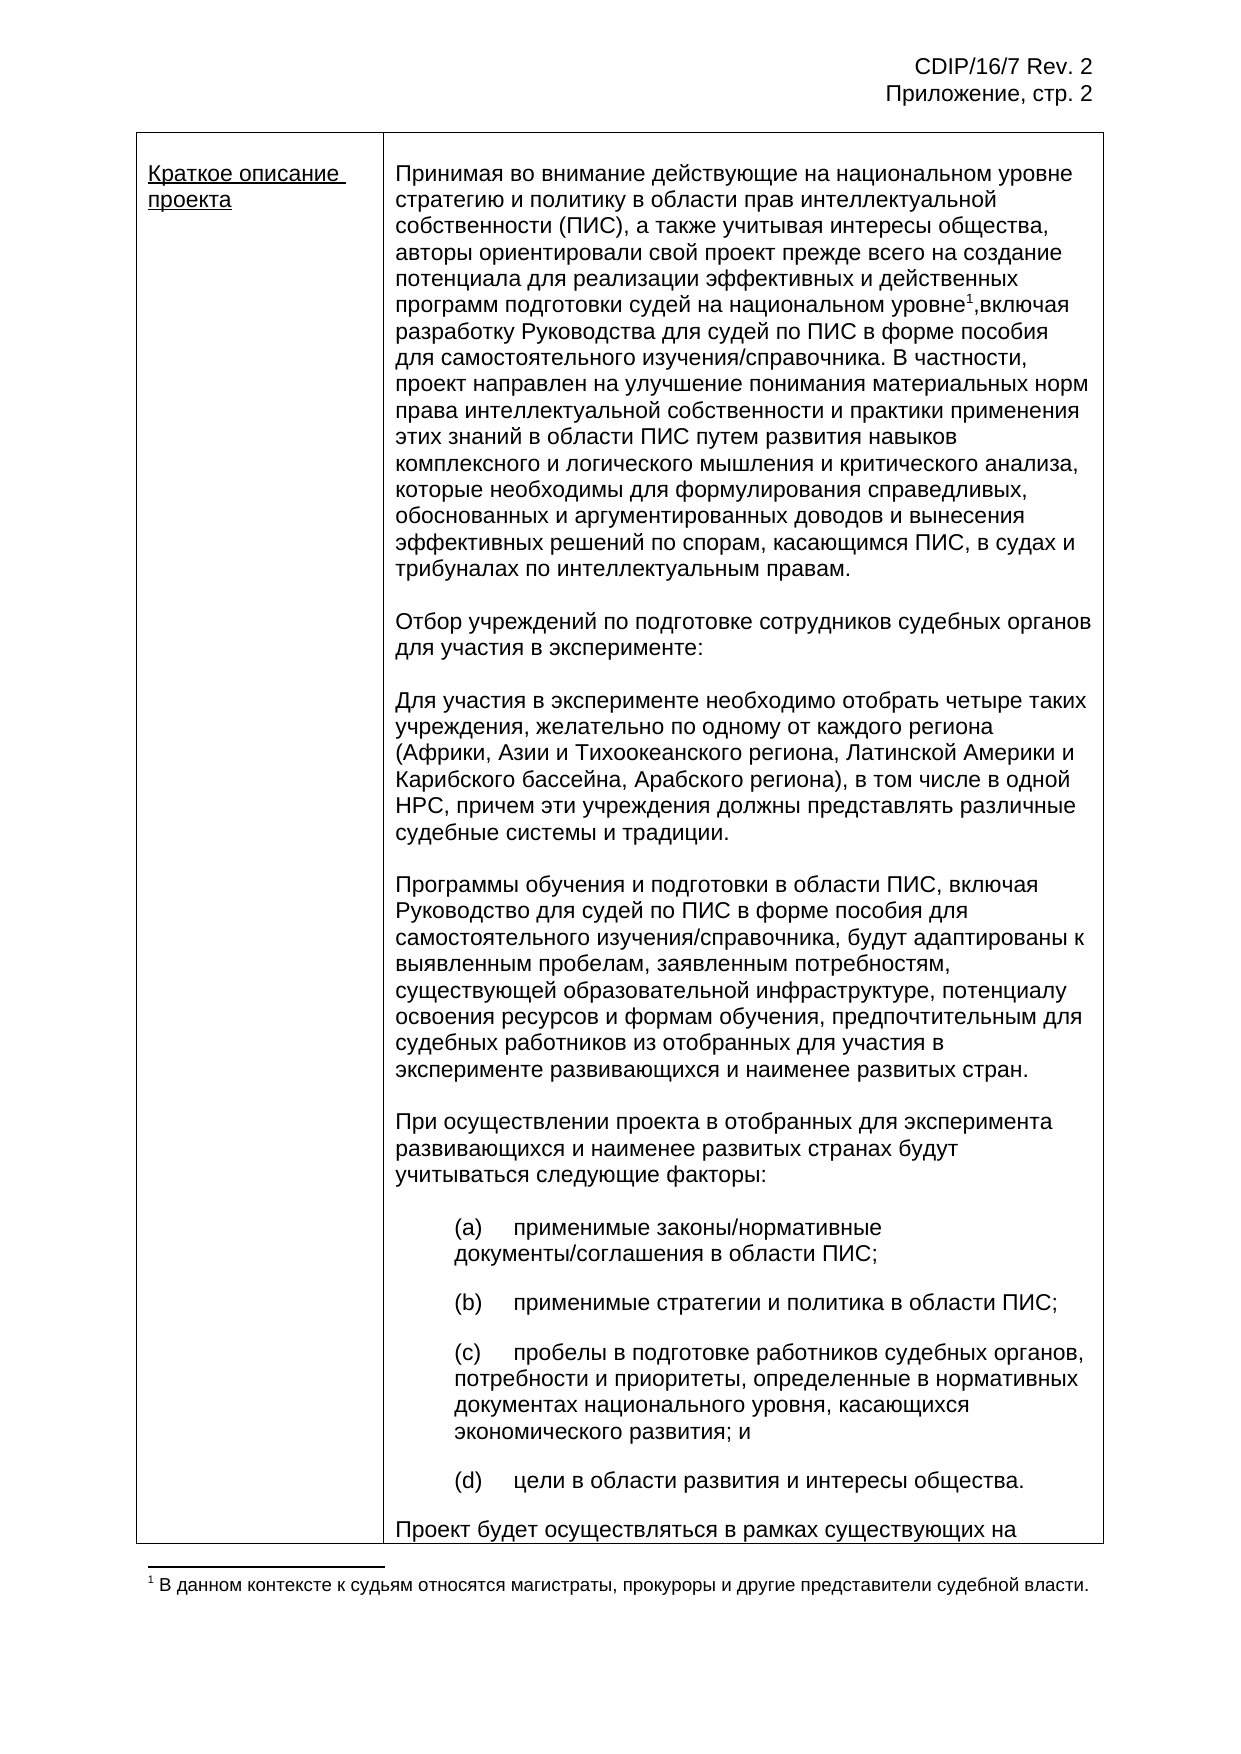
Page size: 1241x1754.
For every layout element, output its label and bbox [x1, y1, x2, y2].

table_cell [384, 133, 1103, 1543]
table_cell [137, 133, 383, 1543]
